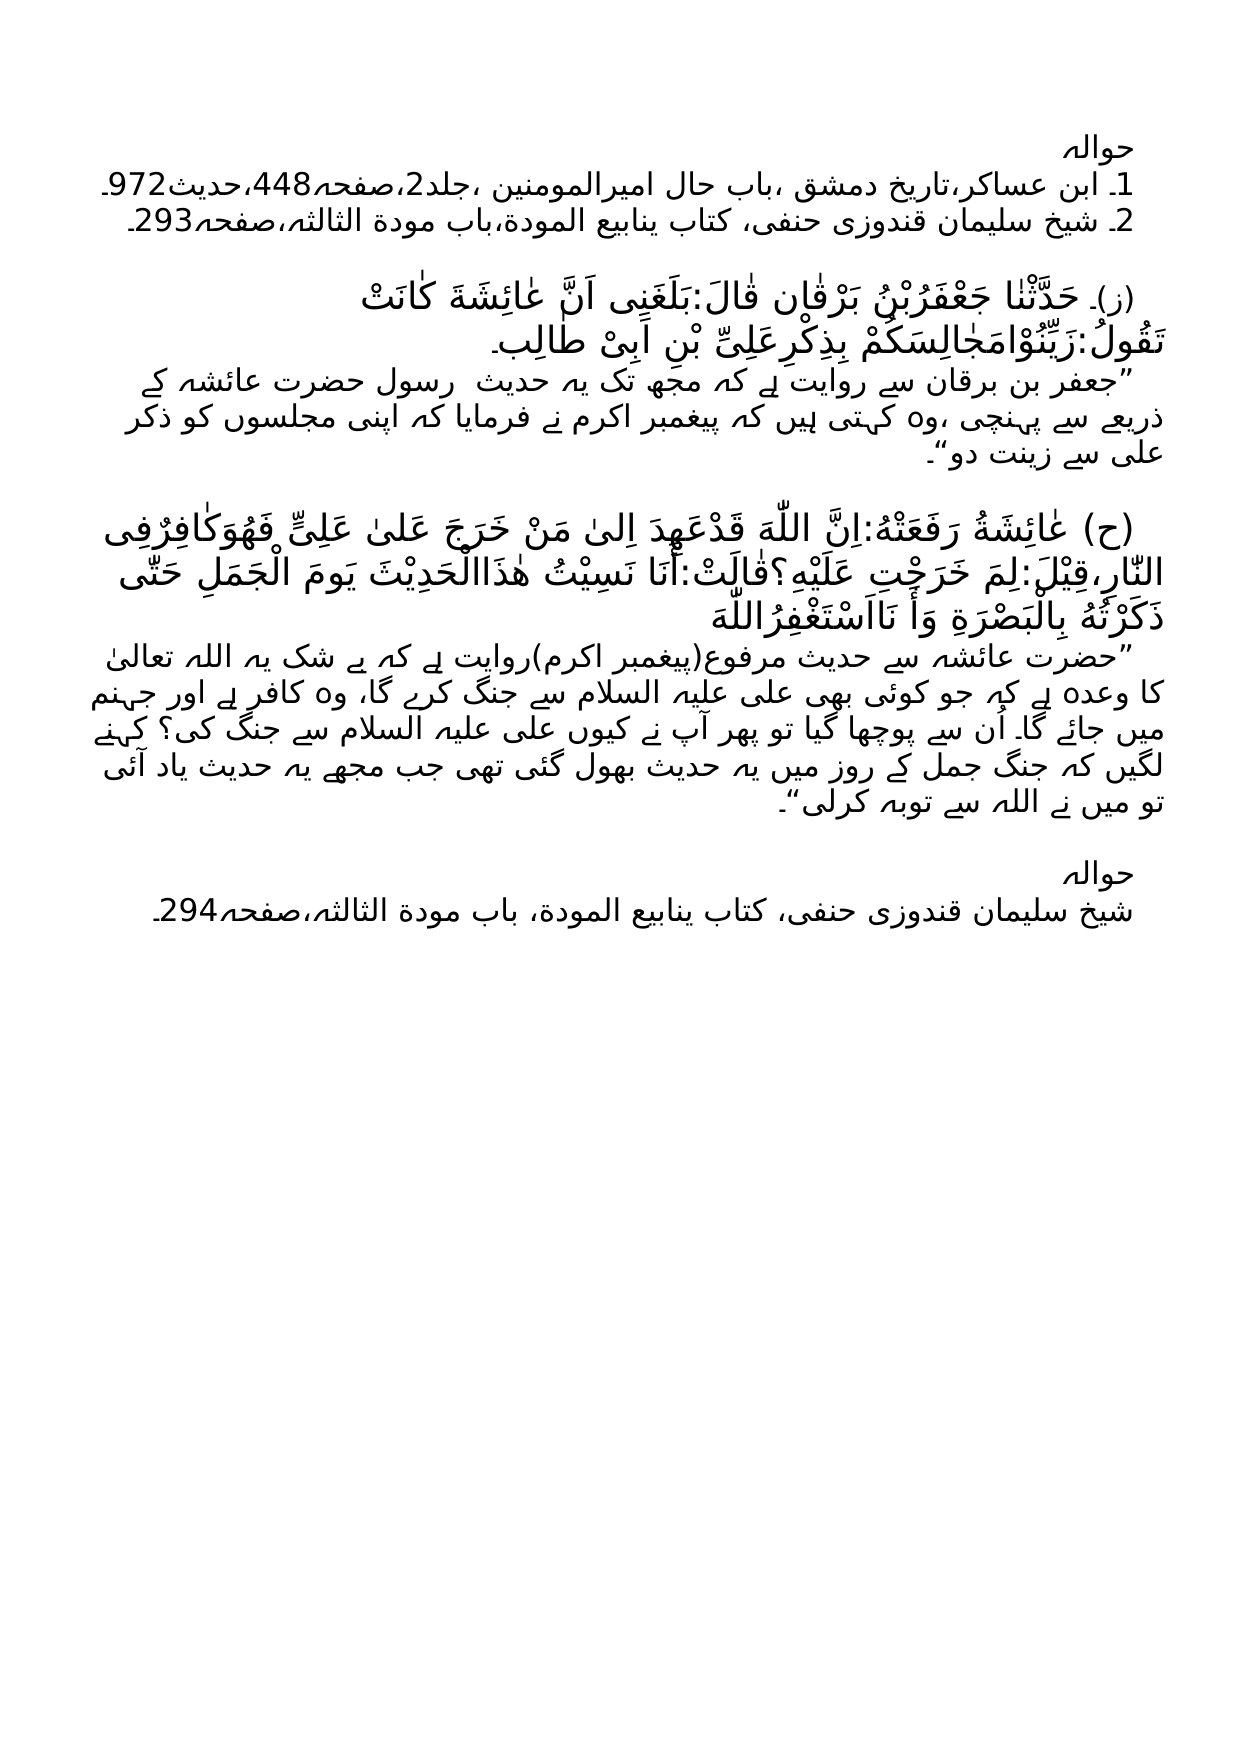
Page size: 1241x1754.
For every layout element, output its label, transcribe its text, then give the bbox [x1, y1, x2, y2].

text 2۔ شیخ سلیمان قندوزی حنفی، کتاب ینابیع المودة،باب مودة الثالثہ،صفحہ293۔ [75, 202, 1165, 239]
text ”حضرت عائشہ سے حدیث مرفوع(پیغمبر اکرم)روایت ہے کہ بے شک یہ اللہ تعالیٰ کا وعدہ ہے کہ جو کوئی بھی علی علیہ السلام سے جنگ کرے گا، وہ کافر ہے اور جہنم میں جائے گا۔ اُن سے پوچھا گیا تو پھر آپ نے کیوں علی علیہ السلام سے جنگ کی؟ کہنے لگیں کہ جنگ جمل کے روز میں یہ حدیث بھول گئی تھی جب مجھے یہ حدیث یاد آئی تو میں نے اللہ سے توبہ کرلی“۔ [75, 638, 1165, 820]
text حوالہ [75, 856, 1165, 892]
text 1۔ ابن عساکر،تاریخ دمشق ،باب حال امیرالمومنین ،جلد2،صفحہ448،حدیث972۔ [75, 166, 1165, 202]
text حوالہ [75, 130, 1165, 166]
text ”جعفر بن برقان سے روایت ہے کہ مجھ تک یہ حدیث رسول حضرت عائشہ کے ذریعے سے پہنچی ،وہ کہتی ہیں کہ پیغمبر اکرم نے فرمایا کہ اپنی مجلسوں کو ذکر علی سے زینت دو“۔ [75, 362, 1165, 471]
text شیخ سلیمان قندوزی حنفی، کتاب ینابیع المودة، باب مودة الثالثہ،صفحہ294۔ [75, 892, 1165, 928]
text (ز)۔ حَدَّثْنٰا جَعْفَرُبْنُ بَرْقٰان قٰالَ:بَلَغَنِی اَنَّ عٰائِشَةَ کٰانَتْ تَقُولُ:زَیِّنُوْامَجٰالِسَکُمْ بِذِکْرِعَلِیِّ بْنِ اَبِیْ طٰالِب۔ [75, 275, 1165, 362]
text (ح) عٰائِشَةُ رَفَعَتْهُ:اِنَّ اللّٰهَ قَدْعَهِدَ اِلیٰ مَنْ خَرَجَ عَلیٰ عَلِیٍّ فَهُوَکٰافِرٌفِی النّٰارِ،قِیْلَ:لِمَ خَرَجْتِ عَلَیْهِ؟قٰالَتْ:أَنَا نَسِیْتُ هٰذَاالْحَدِیْثَ یَومَ الْجَمَلِ حَتّٰی ذَکَرْتُهُ بِالْبَصْرَةِ وَأَ نَااَسْتَغْفِرُاللّٰهَ [75, 507, 1165, 638]
